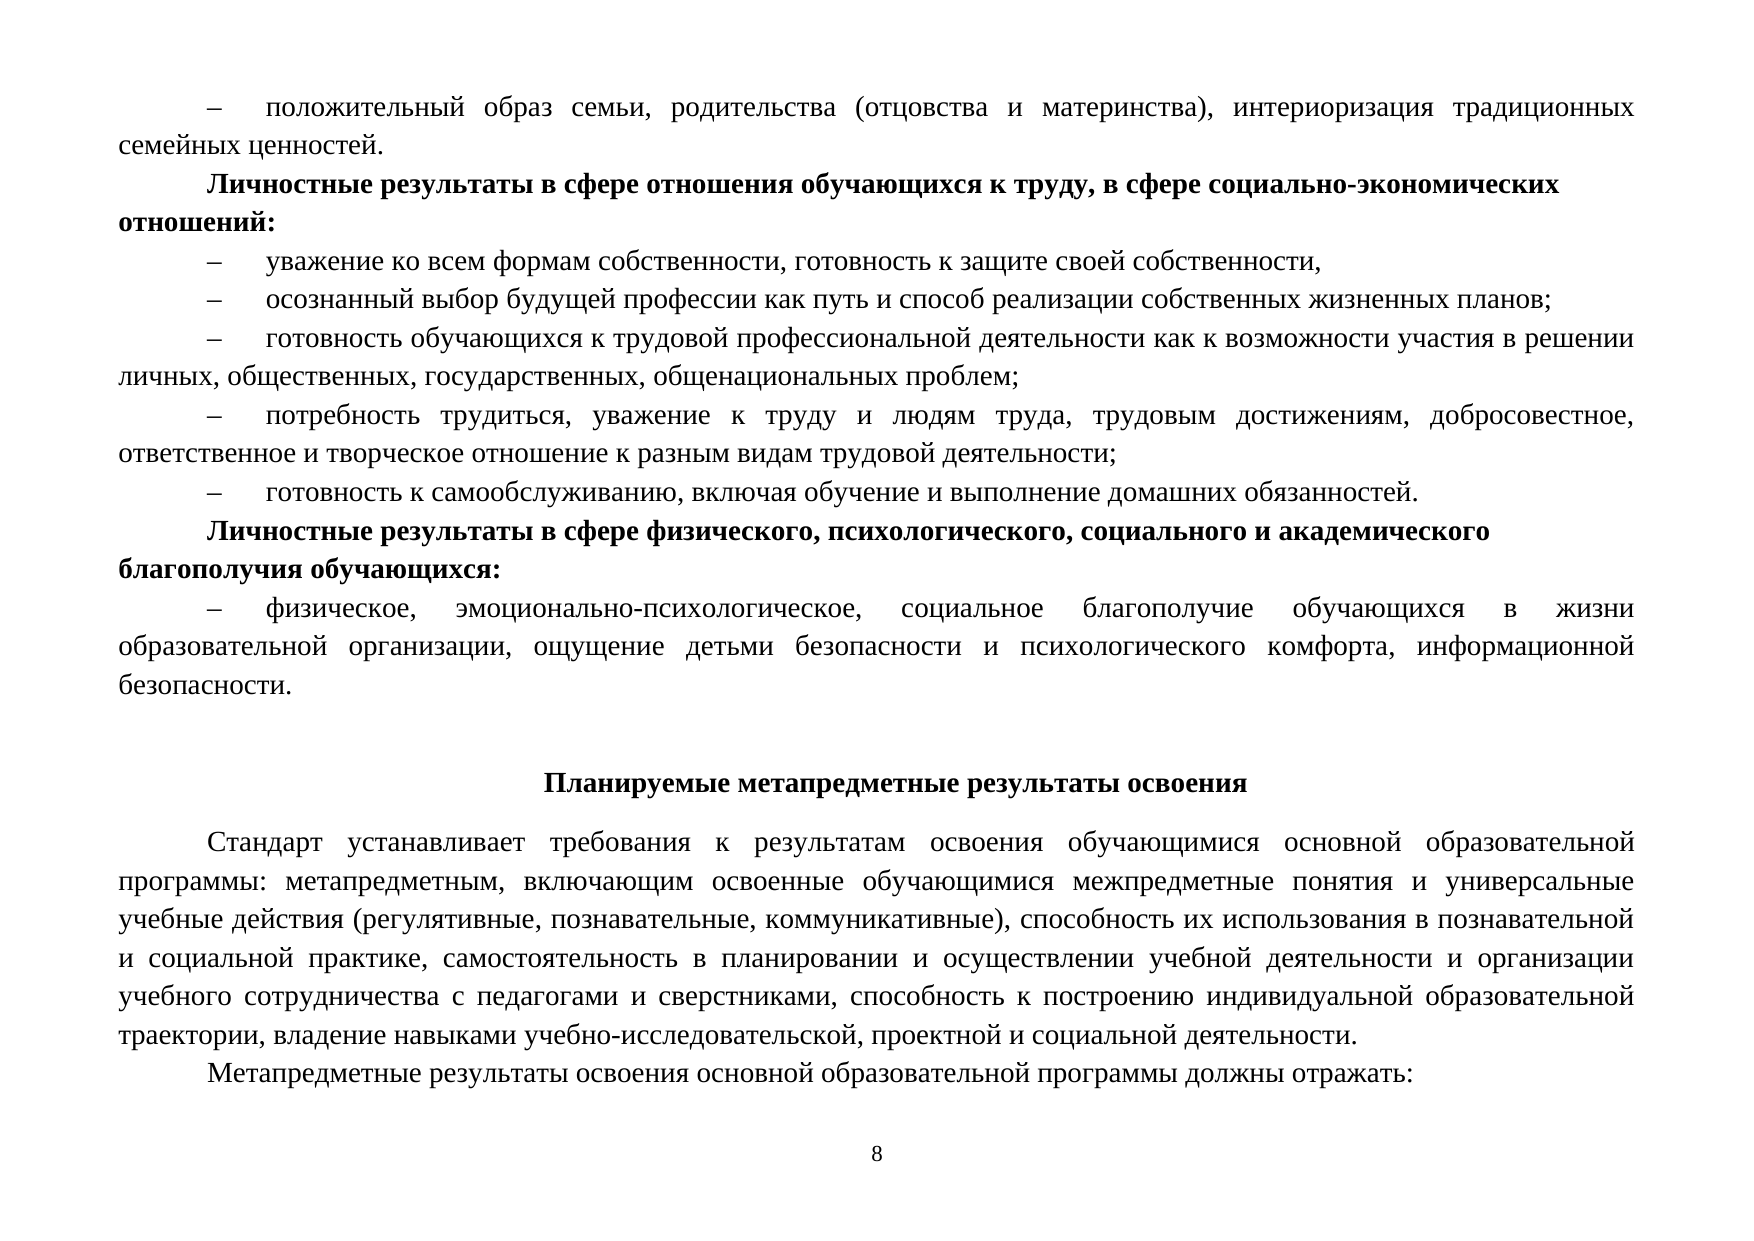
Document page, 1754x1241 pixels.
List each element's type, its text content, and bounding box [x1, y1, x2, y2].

text Личностные результаты в сфере отношения обучающихся к труду, в сфере социально-экономических отношений: [118, 166, 1636, 238]
text положительный образ семьи, родительства (отцовства и материнства), интериоризация традиционных семейных ценностей. [118, 89, 1636, 161]
text осознанный выбор будущей профессии как путь и способ реализации собственных жизненных планов; [118, 281, 1636, 315]
text потребность трудиться, уважение к труду и людям труда, трудовым достижениям, добросовестное, ответственное и творческое отношение к разным видам трудовой деятельности; [118, 397, 1636, 469]
text готовность к самообслуживанию, включая обучение и выполнение домашних обязанностей. [118, 474, 1636, 508]
text Стандарт устанавливает требования к результатам освоения обучающимися основной образовательной программы: метапредметным, включающим освоенные обучающимися межпредметные понятия и универсальные учебные действия (регулятивные, познавательные, коммуникативные), способность их использования в познавательной и социальной практике, самостоятельность в планировании и осуществлении учебной деятельности и организации учебного сотрудничества с педагогами и сверстниками, способность к построению индивидуальной образовательной траектории, владение навыками учебно-исследовательской, проектной и социальной деятельности. [118, 824, 1636, 1050]
text Метапредметные результаты освоения основной образовательной программы должны отражать: [118, 1055, 1636, 1089]
text Личностные результаты в сфере физического, психологического, социального и академического благополучия обучающихся: [118, 513, 1636, 585]
text физическое, эмоционально-психологическое, социальное благополучие обучающихся в жизни образовательной организации, ощущение детьми безопасности и психологического комфорта, информационной безопасности. [118, 590, 1636, 700]
text готовность обучающихся к трудовой профессиональной деятельности как к возможности участия в решении личных, общественных, государственных, общенациональных проблем; [118, 320, 1636, 392]
text Планируемые метапредметные результаты освоения [156, 765, 1636, 798]
text уважение ко всем формам собственности, готовность к защите своей собственности, [118, 243, 1636, 276]
